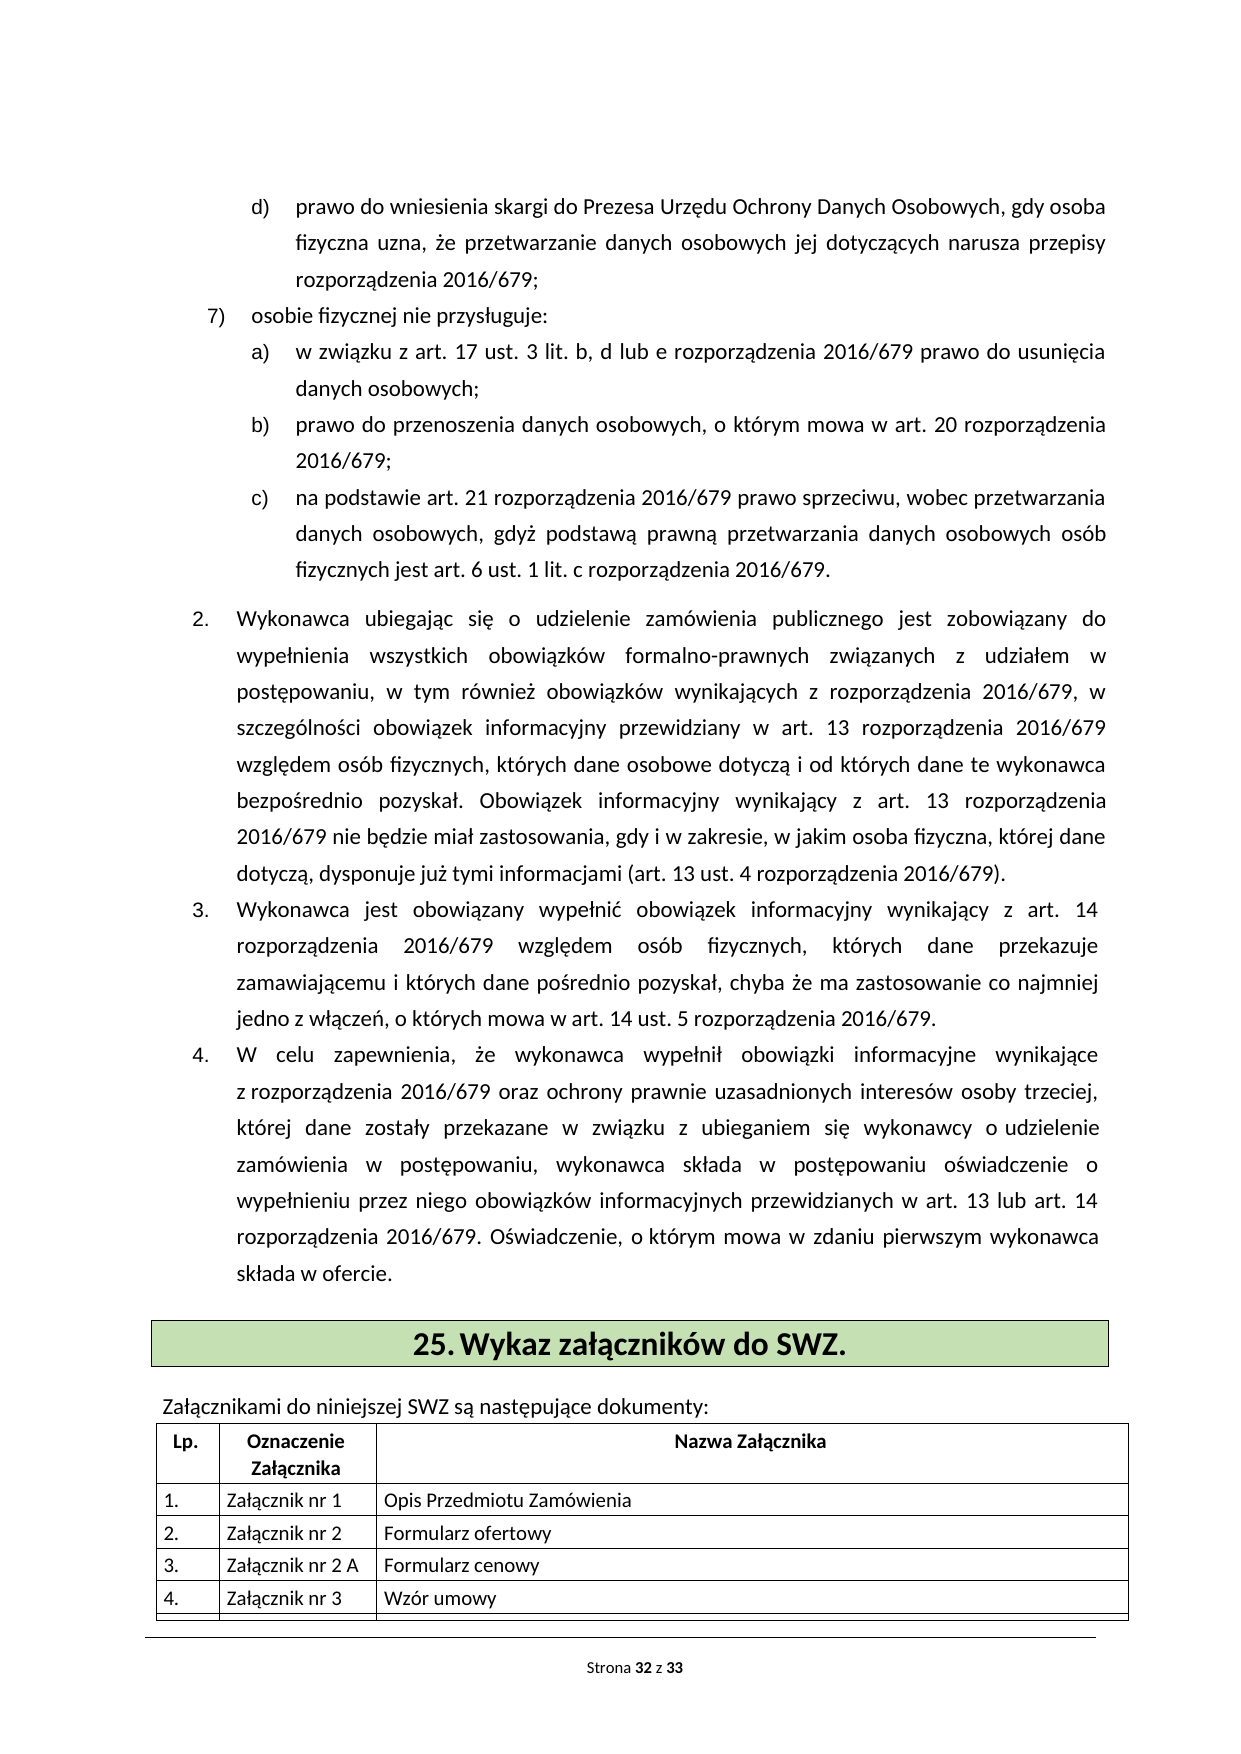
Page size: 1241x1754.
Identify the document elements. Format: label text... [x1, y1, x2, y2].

table_cell 4. [157, 1581, 219, 1613]
list na podstawie art. 21 rozporządzenia 2016/679 prawo sprzeciwu, wobec przetwarzania danych osobowych, gdyż podstawą prawną przetwarzania danych osobowych osób fizycznych jest art. 6 ust. 1 lit. c rozporządzenia 2016/679. [251, 483, 1107, 583]
table_cell Załącznik nr 2 A [220, 1549, 376, 1580]
table_header Lp. [157, 1424, 219, 1483]
list Wykonawca jest obowiązany wypełnić obowiązek informacyjny wynikający z art. 14 rozporządzenia 2016/679 względem osób fizycznych, których dane przekazuje zamawiającemu i których dane pośrednio pozyskał, chyba że ma zastosowanie co najmniej jedno z włączeń, o których mowa w art. 14 ust. 5 rozporządzenia 2016/679. [192, 895, 1099, 1032]
table_cell 3. [157, 1549, 219, 1580]
table_cell 1. [157, 1484, 219, 1515]
table_cell Formularz ofertowy [377, 1516, 1128, 1548]
list osobie fizycznej nie przysługuje: [207, 301, 1107, 329]
table_cell Wzór umowy [377, 1581, 1128, 1613]
table_cell Opis Przedmiotu Zamówienia [377, 1484, 1128, 1515]
table_cell 2. [157, 1516, 219, 1548]
list Wykonawca ubiegając się o udzielenie zamówienia publicznego jest zobowiązany do wypełnienia wszystkich obowiązków formalno-prawnych związanych z udziałem w postępowaniu, w tym również obowiązków wynikających z rozporządzenia 2016/679, w szczególności obowiązek informacyjny przewidziany w art. 13 rozporządzenia 2016/679 względem osób fizycznych, których dane osobowe dotyczą i od których dane te wykonawca bezpośrednio pozyskał. Obowiązek informacyjny wynikający z art. 13 rozporządzenia 2016/679 nie będzie miał zastosowania, gdy i w zakresie, w jakim osoba fizyczna, której dane dotyczą, dysponuje już tymi informacjami (art. 13 ust. 4 rozporządzenia 2016/679). [192, 604, 1107, 887]
table_header Oznaczenie Załącznika [220, 1424, 376, 1483]
table_cell Formularz cenowy [377, 1549, 1128, 1580]
list W celu zapewnienia, że wykonawca wypełnił obowiązki informacyjne wynikające z rozporządzenia 2016/679 oraz ochrony prawnie uzasadnionych interesów osoby trzeciej, której dane zostały przekazane w związku z ubieganiem się wykonawcy o udzielenie zamówienia w postępowaniu, wykonawca składa w postępowaniu oświadczenie o wypełnieniu przez niego obowiązków informacyjnych przewidzianych w art. 13 lub art. 14 rozporządzenia 2016/679. Oświadczenie, o którym mowa w zdaniu pierwszym wykonawca składa w ofercie. [192, 1041, 1099, 1287]
table_cell Załącznik nr 3 [220, 1581, 376, 1613]
table_header Nazwa Załącznika [377, 1424, 1128, 1483]
list prawo do wniesienia skargi do Prezesa Urzędu Ochrony Danych Osobowych, gdy osoba fizyczna uzna, że przetwarzanie danych osobowych jej dotyczących narusza przepisy rozporządzenia 2016/679; [251, 192, 1107, 293]
list w związku z art. 17 ust. 3 lit. b, d lub e rozporządzenia 2016/679 prawo do usunięcia danych osobowych; [251, 337, 1107, 402]
subtitle Wykaz załączników do SWZ. [152, 1321, 1108, 1366]
table_cell Załącznik nr 1 [220, 1484, 376, 1515]
list prawo do przenoszenia danych osobowych, o którym mowa w art. 20 rozporządzenia 2016/679; [251, 410, 1107, 474]
text Załącznikami do niniejszej SWZ są następujące dokumenty: [162, 1392, 1099, 1420]
table_cell Załącznik nr 2 [220, 1516, 376, 1548]
